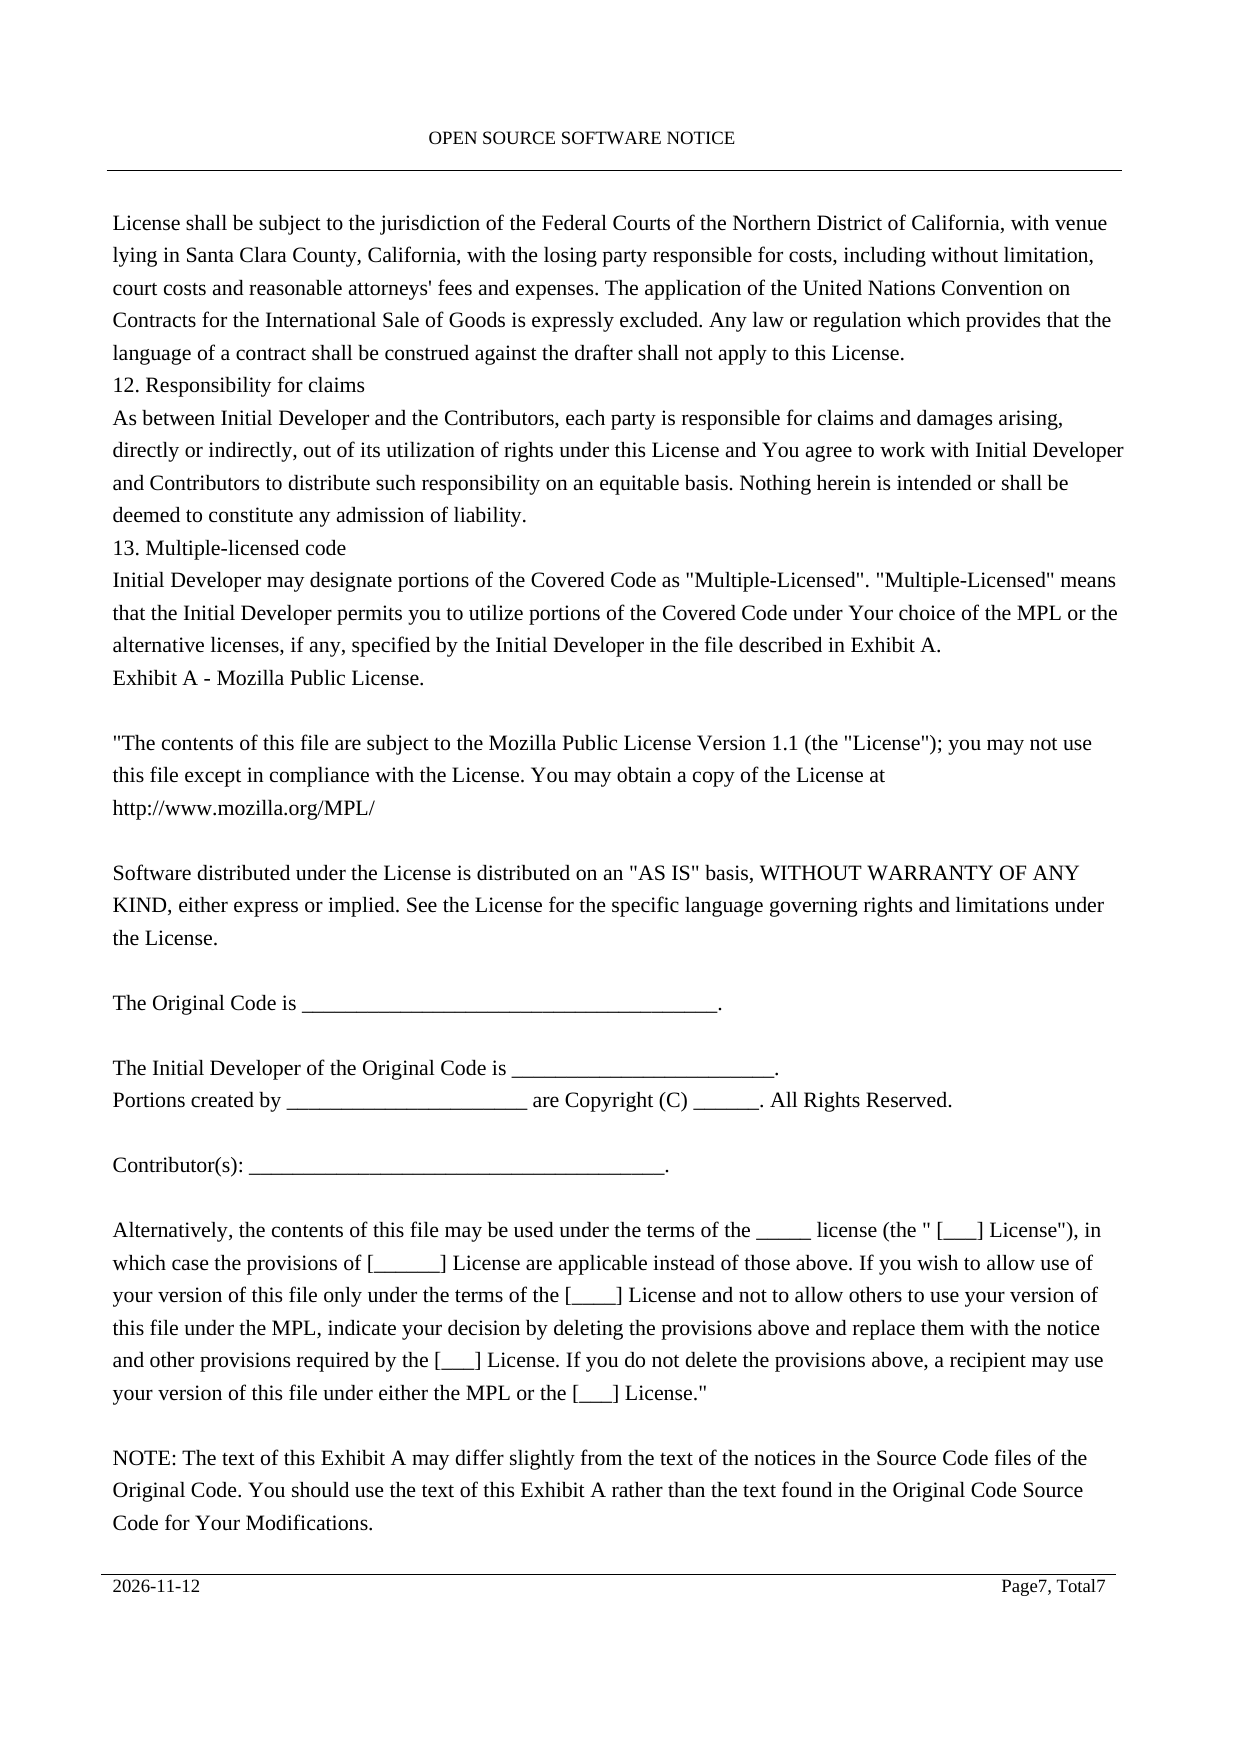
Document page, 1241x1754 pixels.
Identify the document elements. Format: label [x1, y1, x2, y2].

text [112, 206, 1128, 1539]
